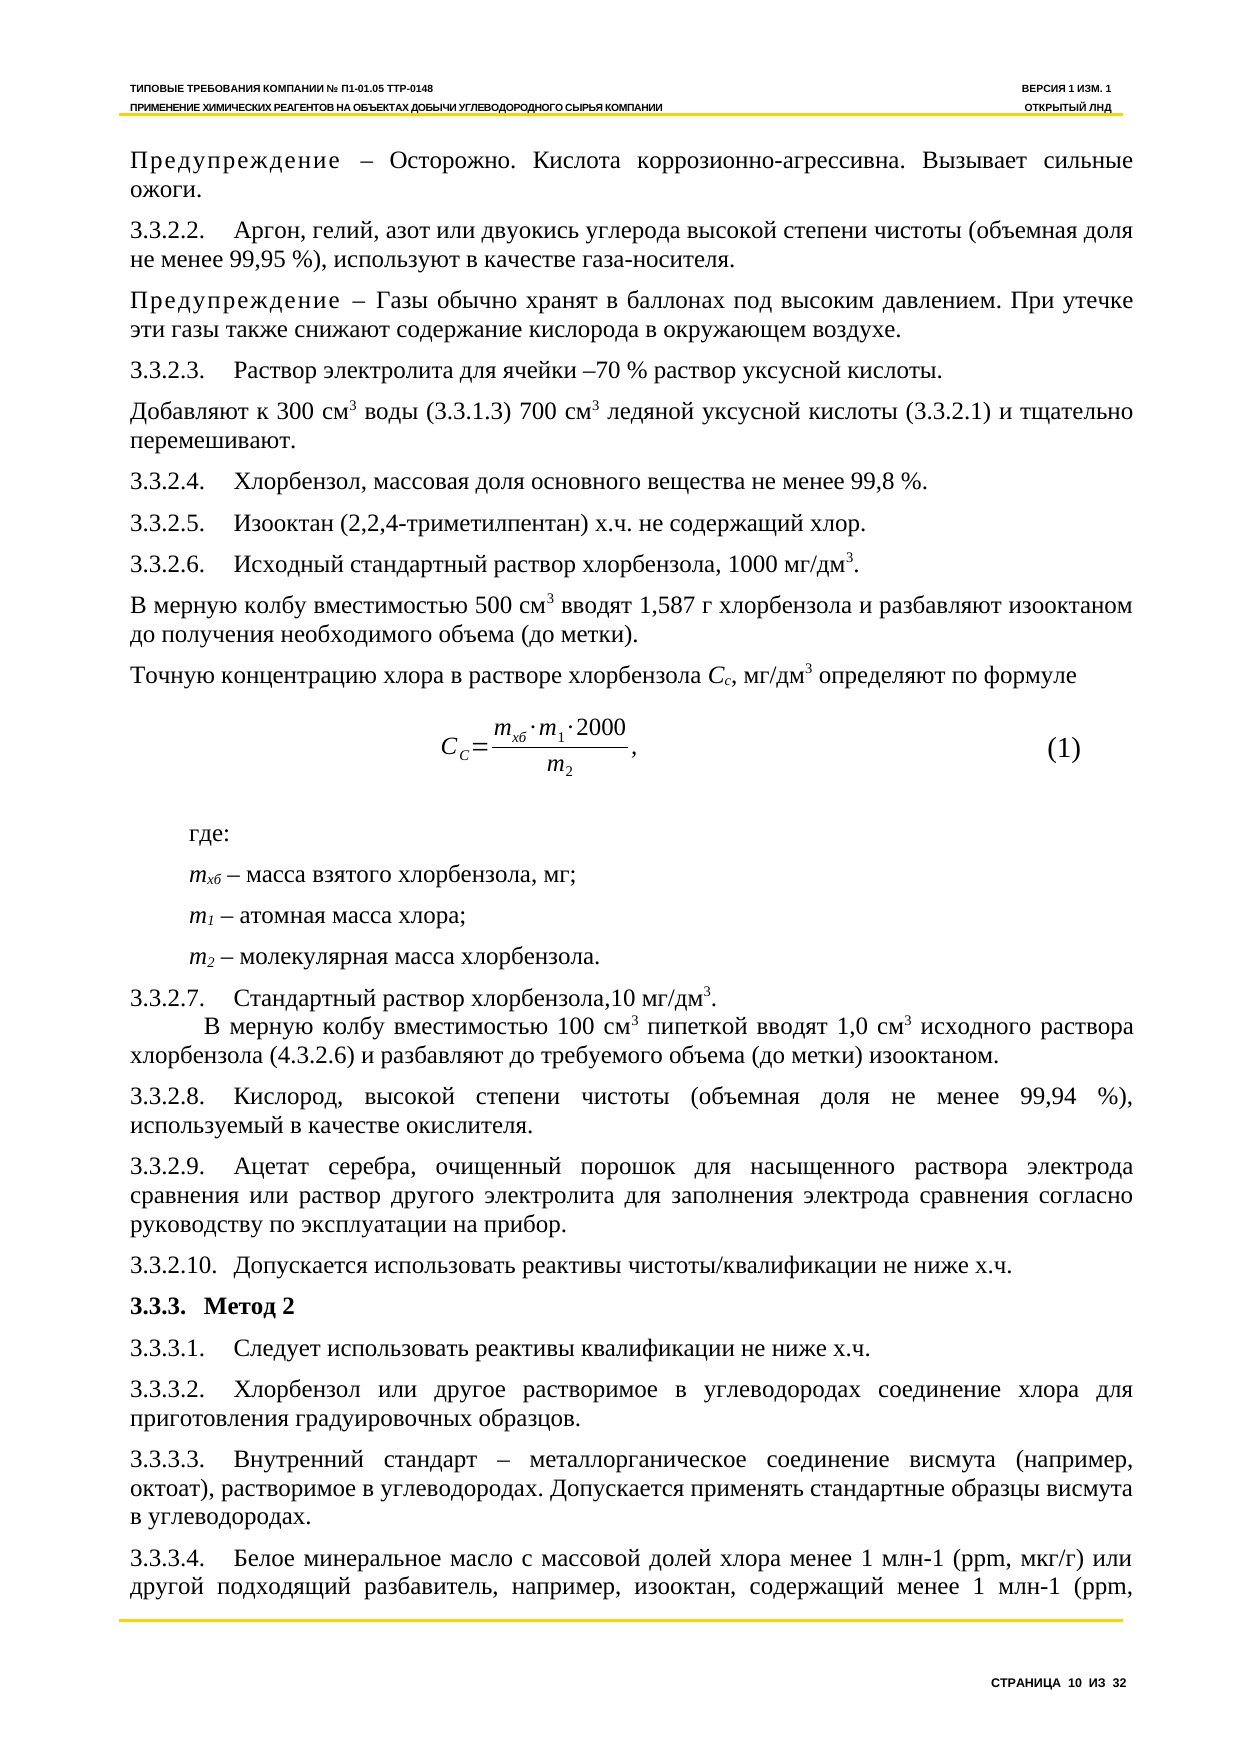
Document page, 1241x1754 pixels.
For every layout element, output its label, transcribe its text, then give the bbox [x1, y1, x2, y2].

list Исходный стандартный раствор хлорбензола, 1000 мг/дм3. [130, 549, 1134, 578]
list Хлорбензол или другое растворимое в углеводородах соединение хлора для приготовления градуировочных образцов. [130, 1374, 1134, 1431]
list Ацетат серебра, очищенный порошок для насыщенного раствора электрода сравнения или раствор другого электролита для заполнения электрода сравнения согласно руководству по эксплуатации на прибор. [130, 1151, 1134, 1238]
list Метод 2 [130, 1291, 1134, 1320]
list Хлорбензол, массовая доля основного вещества не менее 99,8 %. [130, 466, 1134, 495]
text Точную концентрацию хлора в растворе хлорбензола Сс, мг/дм3 определяют по формуле [130, 660, 1134, 689]
table_header [119, 689, 960, 805]
text Предупреждение – Газы обычно хранят в баллонах под высоким давлением. При утечке эти газы также снижают содержание кислорода в окружающем воздухе. [130, 285, 1134, 343]
list Раствор электролита для ячейки –70 % раствор уксусной кислоты. [130, 355, 1134, 384]
list Аргон, гелий, азот или двуокись углерода высокой степени чистоты (объемная доля не менее 99,95 %), используют в качестве газа-носителя. [130, 215, 1134, 273]
text Добавляют к 300 см3 воды (3.3.1.3) 700 см3 ледяной уксусной кислоты (3.3.2.1) и тщательно перемешивают. [130, 396, 1134, 454]
list Стандартный раствор хлорбензола,10 мг/дм3. [130, 983, 1134, 1011]
list Кислород, высокой степени чистоты (объемная доля не менее 99,94 %), используемый в качестве окислителя. [130, 1081, 1134, 1139]
list Следует использовать реактивы квалификации не ниже х.ч. [130, 1333, 1134, 1361]
text где: [189, 818, 1134, 846]
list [130, 1543, 1134, 1600]
table_header (1) [960, 689, 1092, 805]
text В мерную колбу вместимостью 500 см3 вводят 1,587 г хлорбензола и разбавляют изооктаном до получения необходимого объема (до метки). [130, 590, 1134, 648]
text m2 – молекулярная масса хлорбензола. [189, 941, 1134, 970]
list Изооктан (2,2,4-триметилпентан) х.ч. не содержащий хлор. [130, 508, 1134, 536]
list Допускается использовать реактивы чистоты/квалификации не ниже х.ч. [130, 1250, 1134, 1279]
text В мерную колбу вместимостью 100 см3 пипеткой вводят 1,0 см3 исходного раствора хлорбензола (4.3.2.6) и разбавляют до требуемого объема (до метки) изооктаном. [130, 1011, 1134, 1069]
text Предупреждение – Осторожно. Кислота коррозионно-агрессивна. Вызывает сильные ожоги. [130, 145, 1134, 203]
text m1 – атомная масса хлора; [189, 900, 1134, 929]
list Внутренний стандарт – металлорганическое соединение висмута (например, октоат), растворимое в углеводородах. Допускается применять стандартные образцы висмута в углеводородах. [130, 1444, 1134, 1530]
text mхб – масса взятого хлорбензола, мг; [189, 859, 1134, 888]
